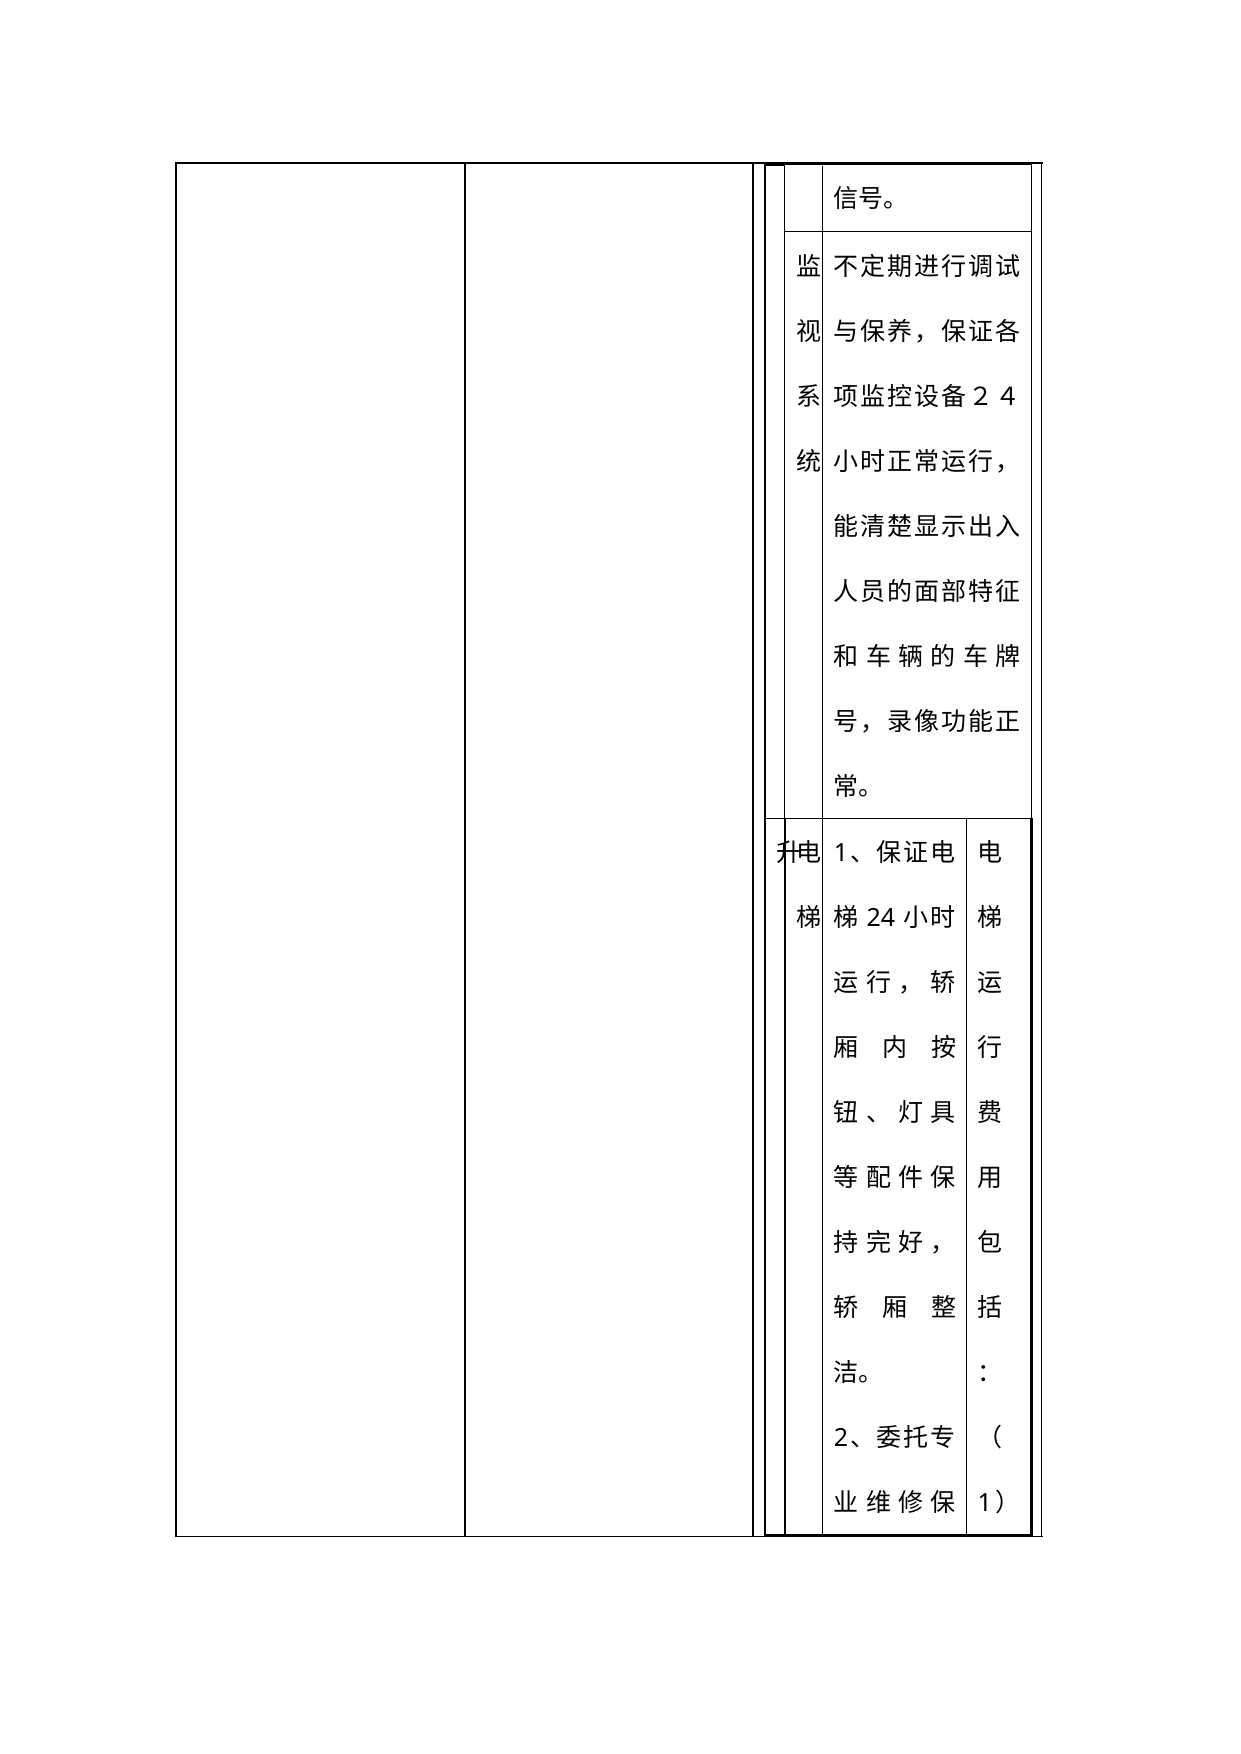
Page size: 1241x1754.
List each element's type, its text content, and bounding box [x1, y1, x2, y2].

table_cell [823, 819, 966, 1534]
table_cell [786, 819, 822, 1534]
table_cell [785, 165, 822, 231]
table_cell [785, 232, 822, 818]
table_cell 1 [177, 164, 464, 1536]
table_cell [823, 232, 1031, 818]
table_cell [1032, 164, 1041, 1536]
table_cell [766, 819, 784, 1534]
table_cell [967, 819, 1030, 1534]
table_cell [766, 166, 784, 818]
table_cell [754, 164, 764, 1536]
table_cell [466, 164, 752, 1536]
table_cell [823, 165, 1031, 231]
